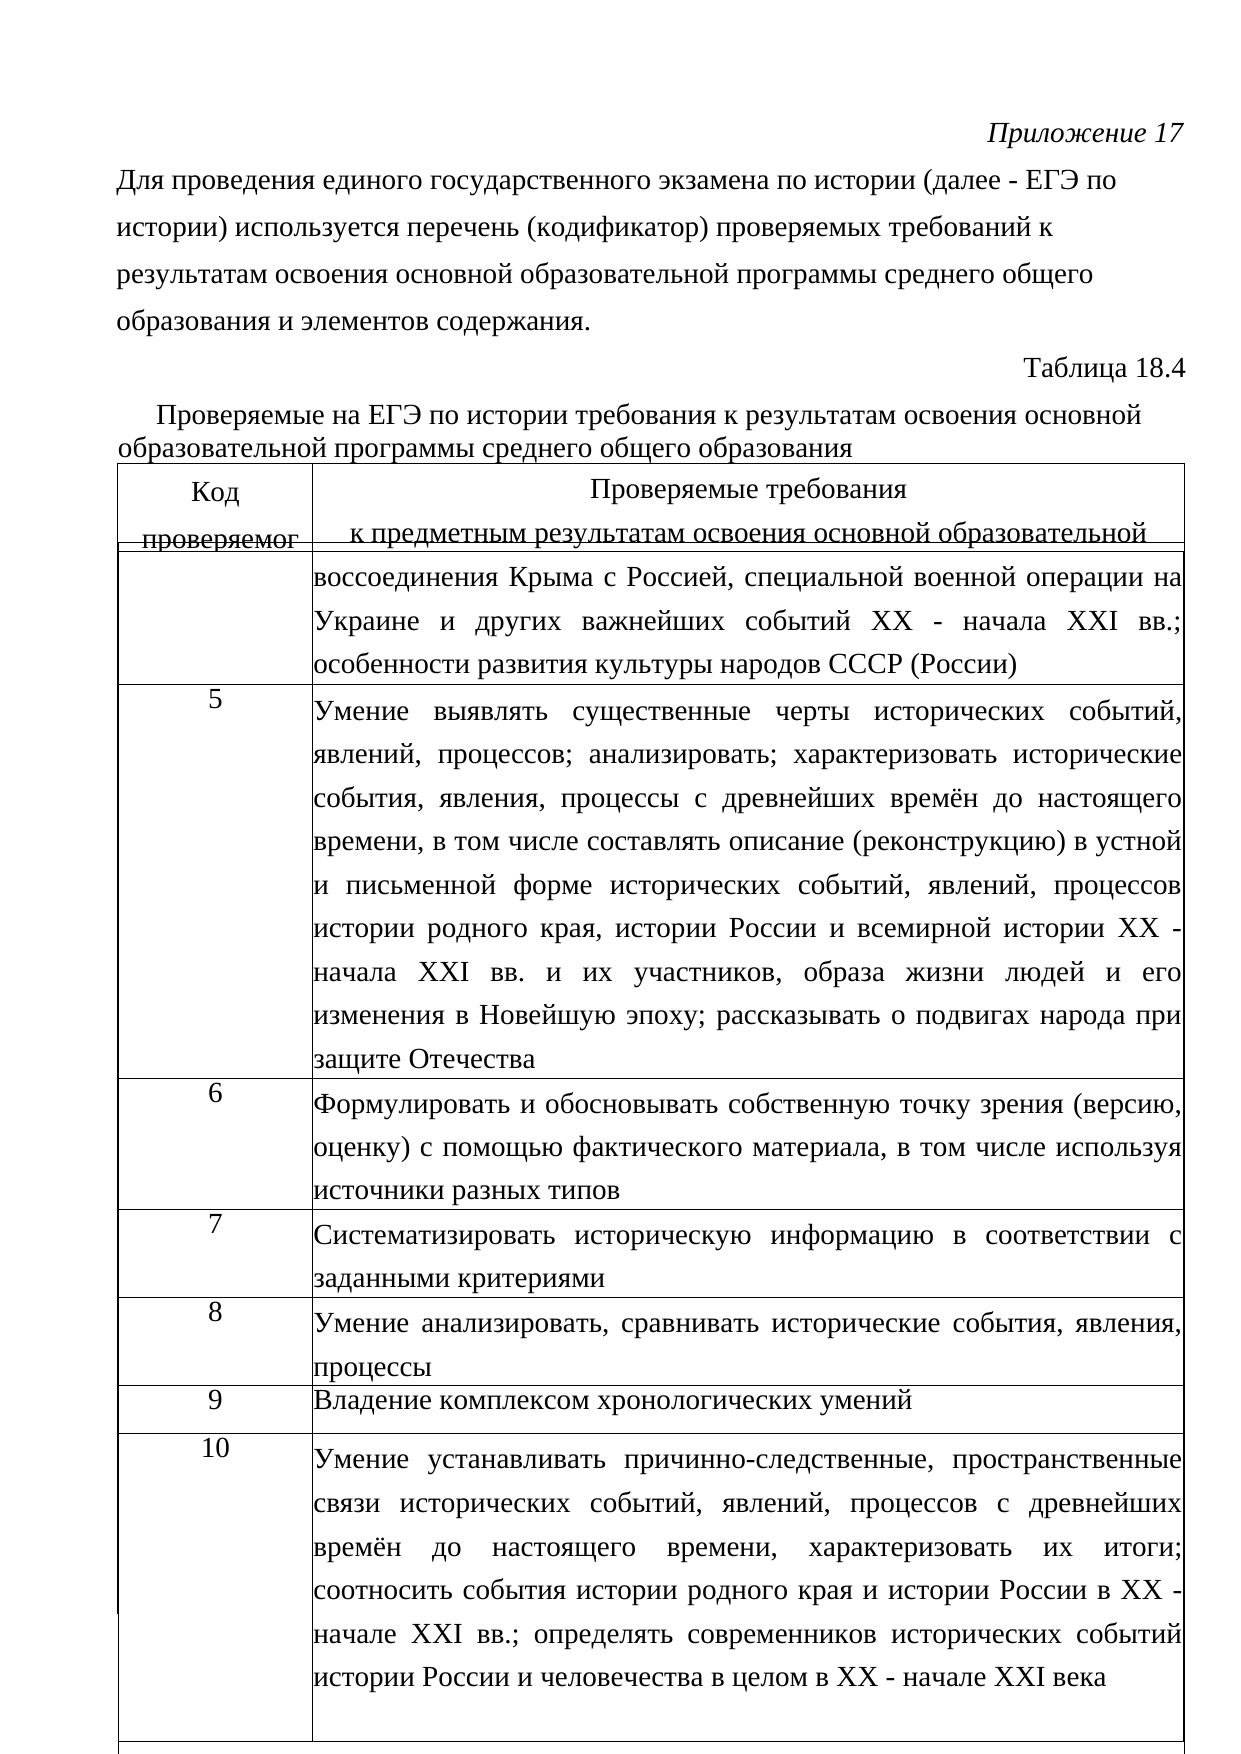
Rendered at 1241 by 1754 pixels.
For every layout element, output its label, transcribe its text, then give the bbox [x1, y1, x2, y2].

table_header воссоединения Крыма с Россией, специальной военной операции на Украине и других важнейших событий XX - начала XXI вв.; особенности развития культуры народов СССР (России) [313, 552, 1183, 684]
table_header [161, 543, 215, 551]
table_cell 8 [119, 1298, 312, 1385]
table_cell Умение устанавливать причинно-следственные, пространственные связи исторических событий, явлений, процессов с древнейших времён до настоящего времени, характеризовать их итоги; соотносить события истории родного края и истории России в XX - начале XXI вв.; определять современников исторических событий истории России и человечества в целом в XX - начале XXI века [313, 1434, 1183, 1741]
table_cell 9 [119, 1386, 312, 1433]
table_cell 7 [119, 1210, 312, 1297]
table_cell Формулировать и обосновывать собственную точку зрения (версию, оценку) с помощью фактического материала, в том числе используя источники разных типов [313, 1079, 1183, 1209]
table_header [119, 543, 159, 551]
table_cell Владение комплексом хронологических умений [313, 1386, 1183, 1433]
text образовательной программы среднего общего образования [118, 434, 1184, 463]
table_cell Умение анализировать, сравнивать исторические события, явления, процессы [313, 1298, 1183, 1385]
text Для проведения единого государственного экзамена по истории (далее - ЕГЭ по истории) используется перечень (кодификатор) проверяемых требований к результатам освоения основной образовательной программы среднего общего образования и элементов содержания. [116, 152, 1186, 339]
table_cell 10 [119, 1434, 312, 1741]
text Проверяемые на ЕГЭ по истории требования к результатам освоения основной [116, 387, 1182, 433]
table_cell Умение выявлять существенные черты исторических событий, явлений, процессов; анализировать; характеризовать исторические события, явления, процессы с древнейших времён до настоящего времени, в том числе составлять описание (реконструкцию) в устной и письменной форме исторических событий, явлений, процессов истории родного края, истории России и всемирной истории XX - начала XXI вв. и их участников, образа жизни людей и его изменения в Новейшую эпоху; рассказывать о подвигах народа при защите Отечества [313, 685, 1183, 1078]
text Приложение 17 [116, 105, 1186, 152]
table_cell Систематизировать историческую информацию в соответствии с заданными критериями [313, 1210, 1183, 1297]
table_cell 6 [119, 1079, 312, 1209]
table_header [119, 552, 312, 684]
table_header Проверяемые требования к предметным результатам освоения основной образовательной программы среднего общего образования [313, 464, 1184, 542]
table_cell 5 [119, 685, 312, 1078]
table_header Код проверяемого требования [118, 464, 312, 542]
text Таблица 18.4 [116, 339, 1186, 387]
